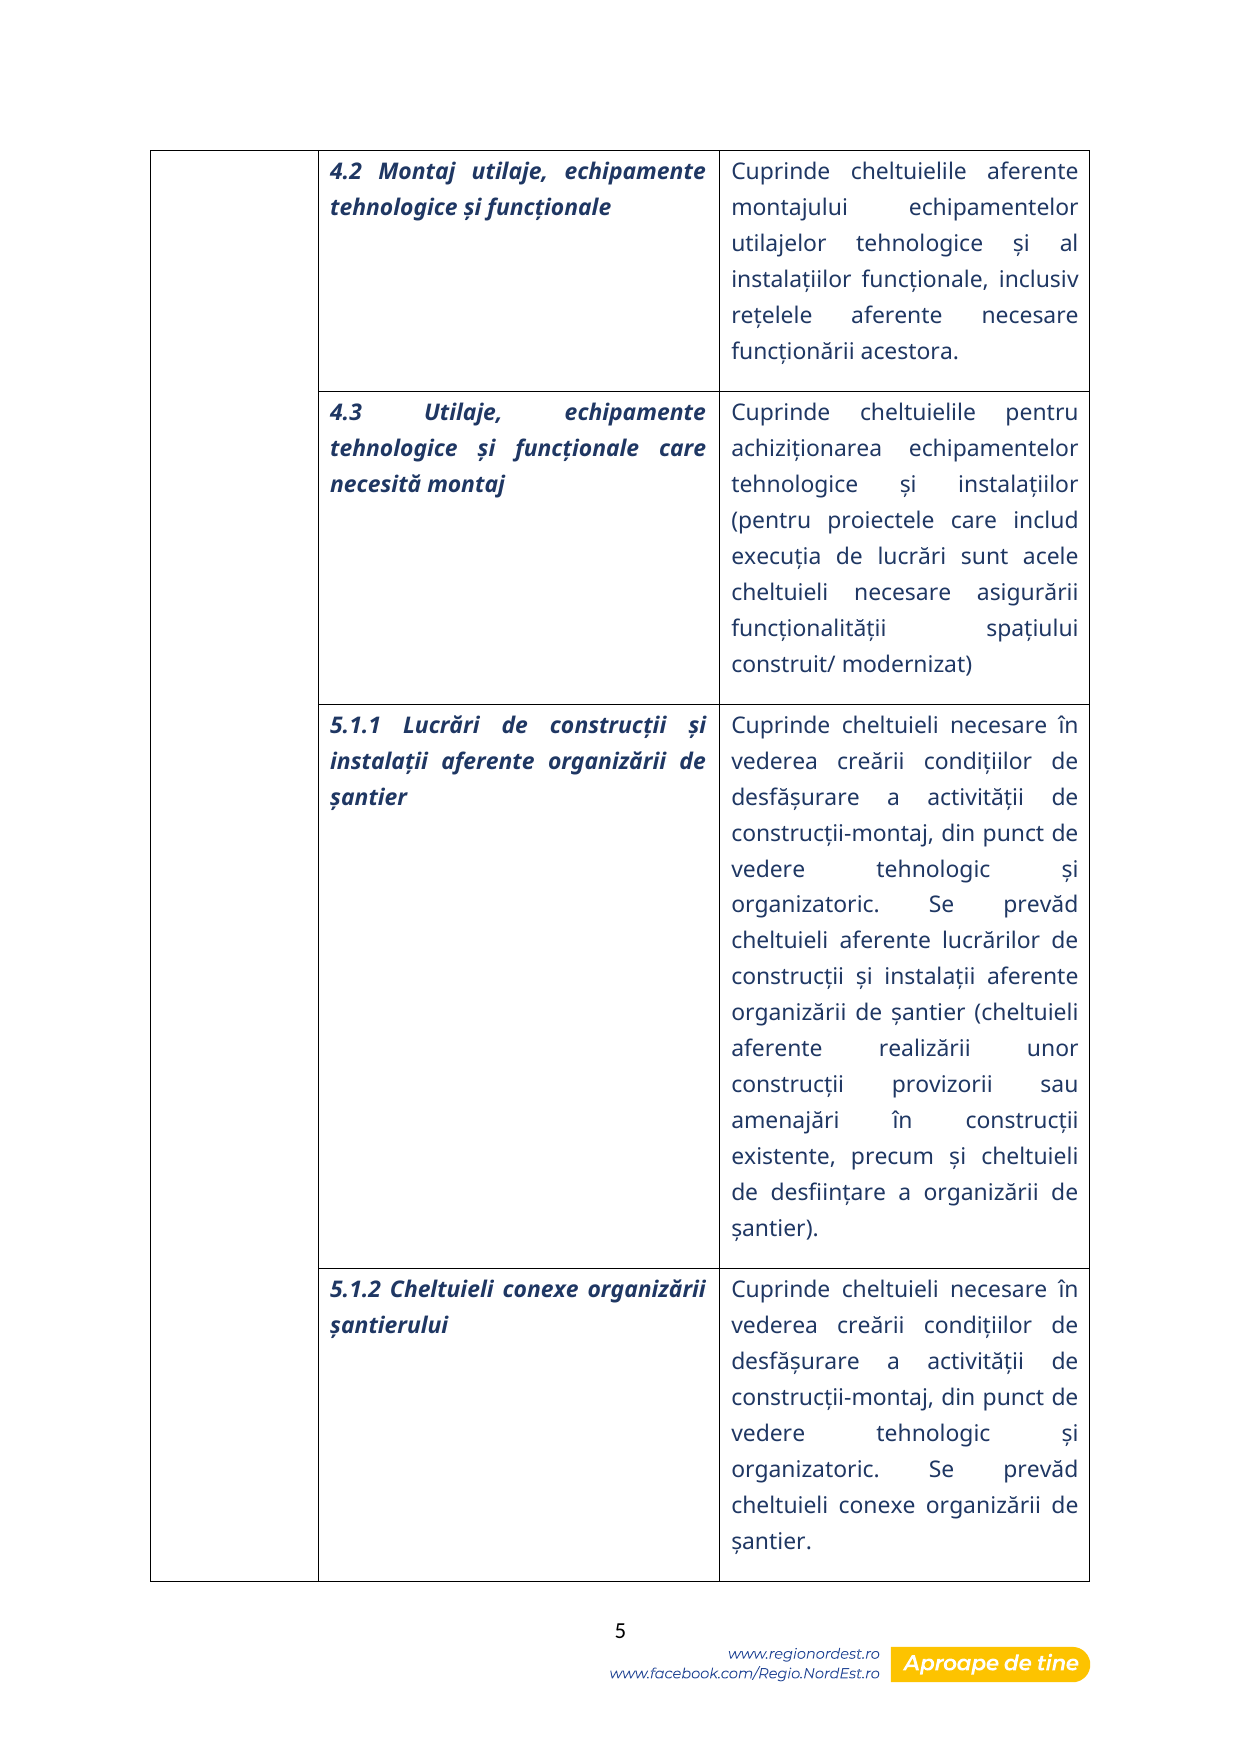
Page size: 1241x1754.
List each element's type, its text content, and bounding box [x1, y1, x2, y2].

table_cell Cuprinde cheltuielile pentru achiziționarea echipamentelor tehnologice și instalațiilor (pentru proiectele care includ execuția de lucrări sunt acele cheltuieli necesare asigurării funcționalității spațiului construit/ modernizat) [720, 392, 1089, 703]
table_cell 4.2 Montaj utilaje, echipamente tehnologice şi funcţionale [319, 151, 719, 391]
table_cell Cuprinde cheltuieli necesare în vederea creării condițiilor de desfășurare a activității de construcții-montaj, din punct de vedere tehnologic și organizatoric. Se prevăd cheltuieli conexe organizării de șantier. [720, 1269, 1089, 1581]
table_cell 5.1.1 Lucrări de construcţii şi instalaţii aferente organizării de şantier [319, 705, 719, 1268]
table_cell 4.3 Utilaje, echipamente tehnologice şi funcţionale care necesită montaj [319, 392, 719, 703]
table_cell 5.1.2 Cheltuieli conexe organizării şantierului [319, 1269, 719, 1581]
table_cell Cuprinde cheltuielile aferente montajului echipamentelor utilajelor tehnologice și al instalațiilor funcționale, inclusiv rețelele aferente necesare funcționării acestora. [720, 151, 1089, 391]
table_cell Cuprinde cheltuieli necesare în vederea creării condițiilor de desfășurare a activității de construcții-montaj, din punct de vedere tehnologic și organizatoric. Se prevăd cheltuieli aferente lucrărilor de construcții și instalații aferente organizării de șantier (cheltuieli aferente realizării unor construcții provizorii sau amenajări în construcții existente, precum și cheltuieli de desființare a organizării de șantier). [720, 705, 1089, 1268]
